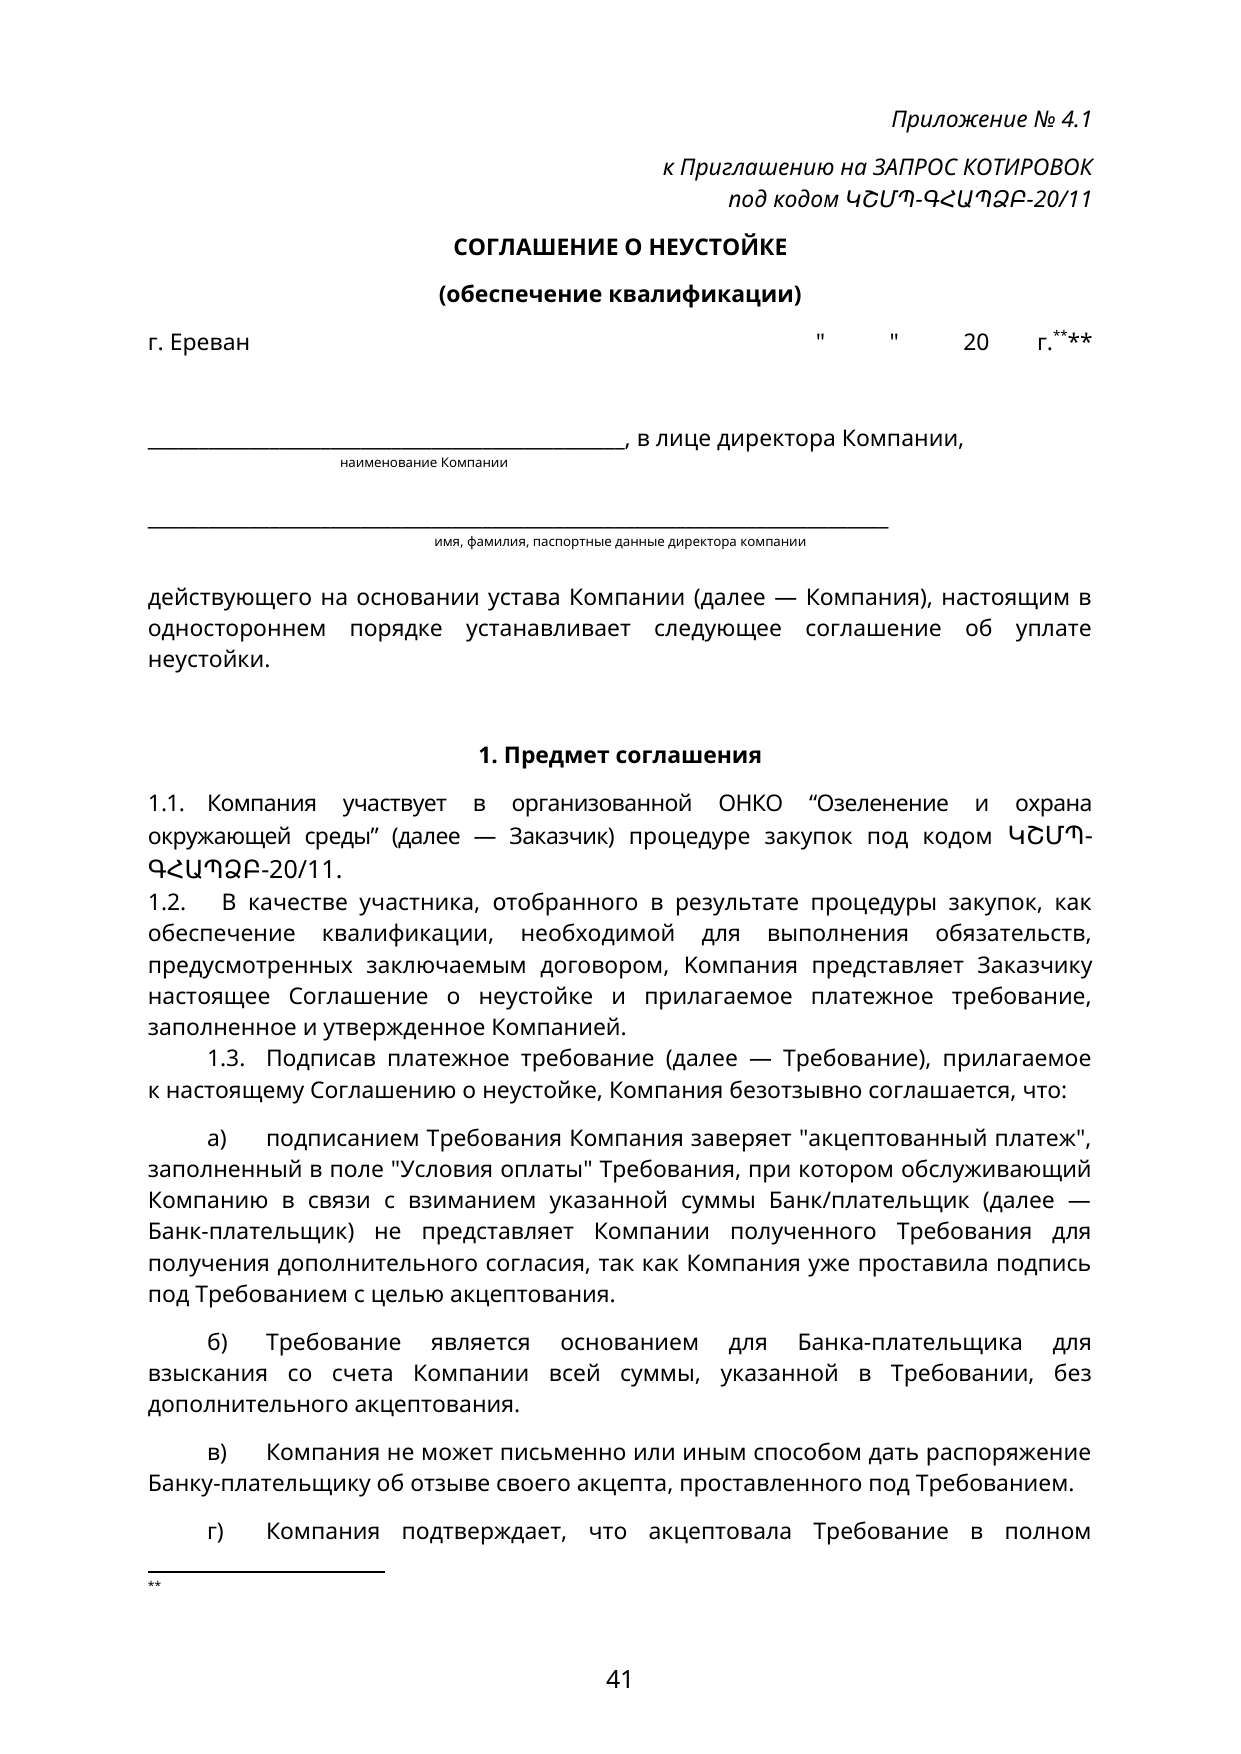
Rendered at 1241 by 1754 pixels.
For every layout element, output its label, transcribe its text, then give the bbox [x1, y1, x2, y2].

table_header г. Ереван [136, 326, 635, 374]
text _______________________________________________, в лице директора Компании, [148, 422, 1092, 453]
text (обеспечение квалификации) [148, 278, 1092, 310]
text а) подписанием Требования Компания заверяет "акцептованный платеж", заполненный в поле "Условия оплаты" Требования, при котором обслуживающий Компанию в связи с взиманием указанной суммы Банк/плательщик (далее — Банк-плательщик) не представляет Компании полученного Требования для получения дополнительного согласия, так как Компания уже проставила подпись под Требованием с целью акцептования. [148, 1122, 1092, 1309]
text имя, фамилия, паспортные данные директора компании [148, 533, 1092, 564]
text 1.2. В качестве участника, օтобранного в результате процедуры закупок, как обеспечение квалификации, необходимой для выполнения обязательств, предусмотренных заключаемым договором, Kомпания представляет Заказчику настоящее Соглашение о неустойке и прилагаемое платежное требование, заполненное и утвержденное Компанией. [148, 886, 1092, 1042]
text Приложение № 4.1 [148, 103, 1092, 135]
text в) Компания не может письменно или иным способом дать распоряжение Банку-плательщику об отзыве своего акцепта, проставленного под Требованием. [148, 1436, 1092, 1499]
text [148, 1515, 1092, 1547]
text к Приглашению на ЗАПРОС КОТИРОВОК под кодом ԿՇՄՊ-ԳՀԱՊՁԲ-20/11 [148, 151, 1092, 214]
text действующего на основании устава Компании (далее — Компания), настоящим в одностороннем порядке устанавливает следующее соглашение об уплате неустойки. [148, 581, 1092, 674]
text 1.1. Компания участвует в организованной ОНКО “Озеленение и охрана окружающей среды” (далее — Заказчик) процедуре закупок под кодом ԿՇՄՊ-ԳՀԱՊՁԲ-20/11. [148, 787, 1092, 886]
text _________________________________________________________________________ [148, 501, 1092, 533]
text 1. Предмет соглашения [148, 739, 1092, 770]
text 1.3. Подписав платежное требование (далее — Требование), прилагаемое к настоящему Соглашению о неустойке, Компания безотзывно соглашается, что: [148, 1042, 1092, 1105]
text б) Требование является основанием для Банка-плательщика для взыскания со счета Компании всей суммы, указанной в Требовании, без дополнительного акцептования. [148, 1326, 1092, 1419]
table_header " " 20 г.** [635, 326, 1104, 374]
text СОГЛАШЕНИЕ О НЕУСТОЙКЕ [148, 231, 1092, 262]
text наименование Компании [340, 453, 1092, 485]
